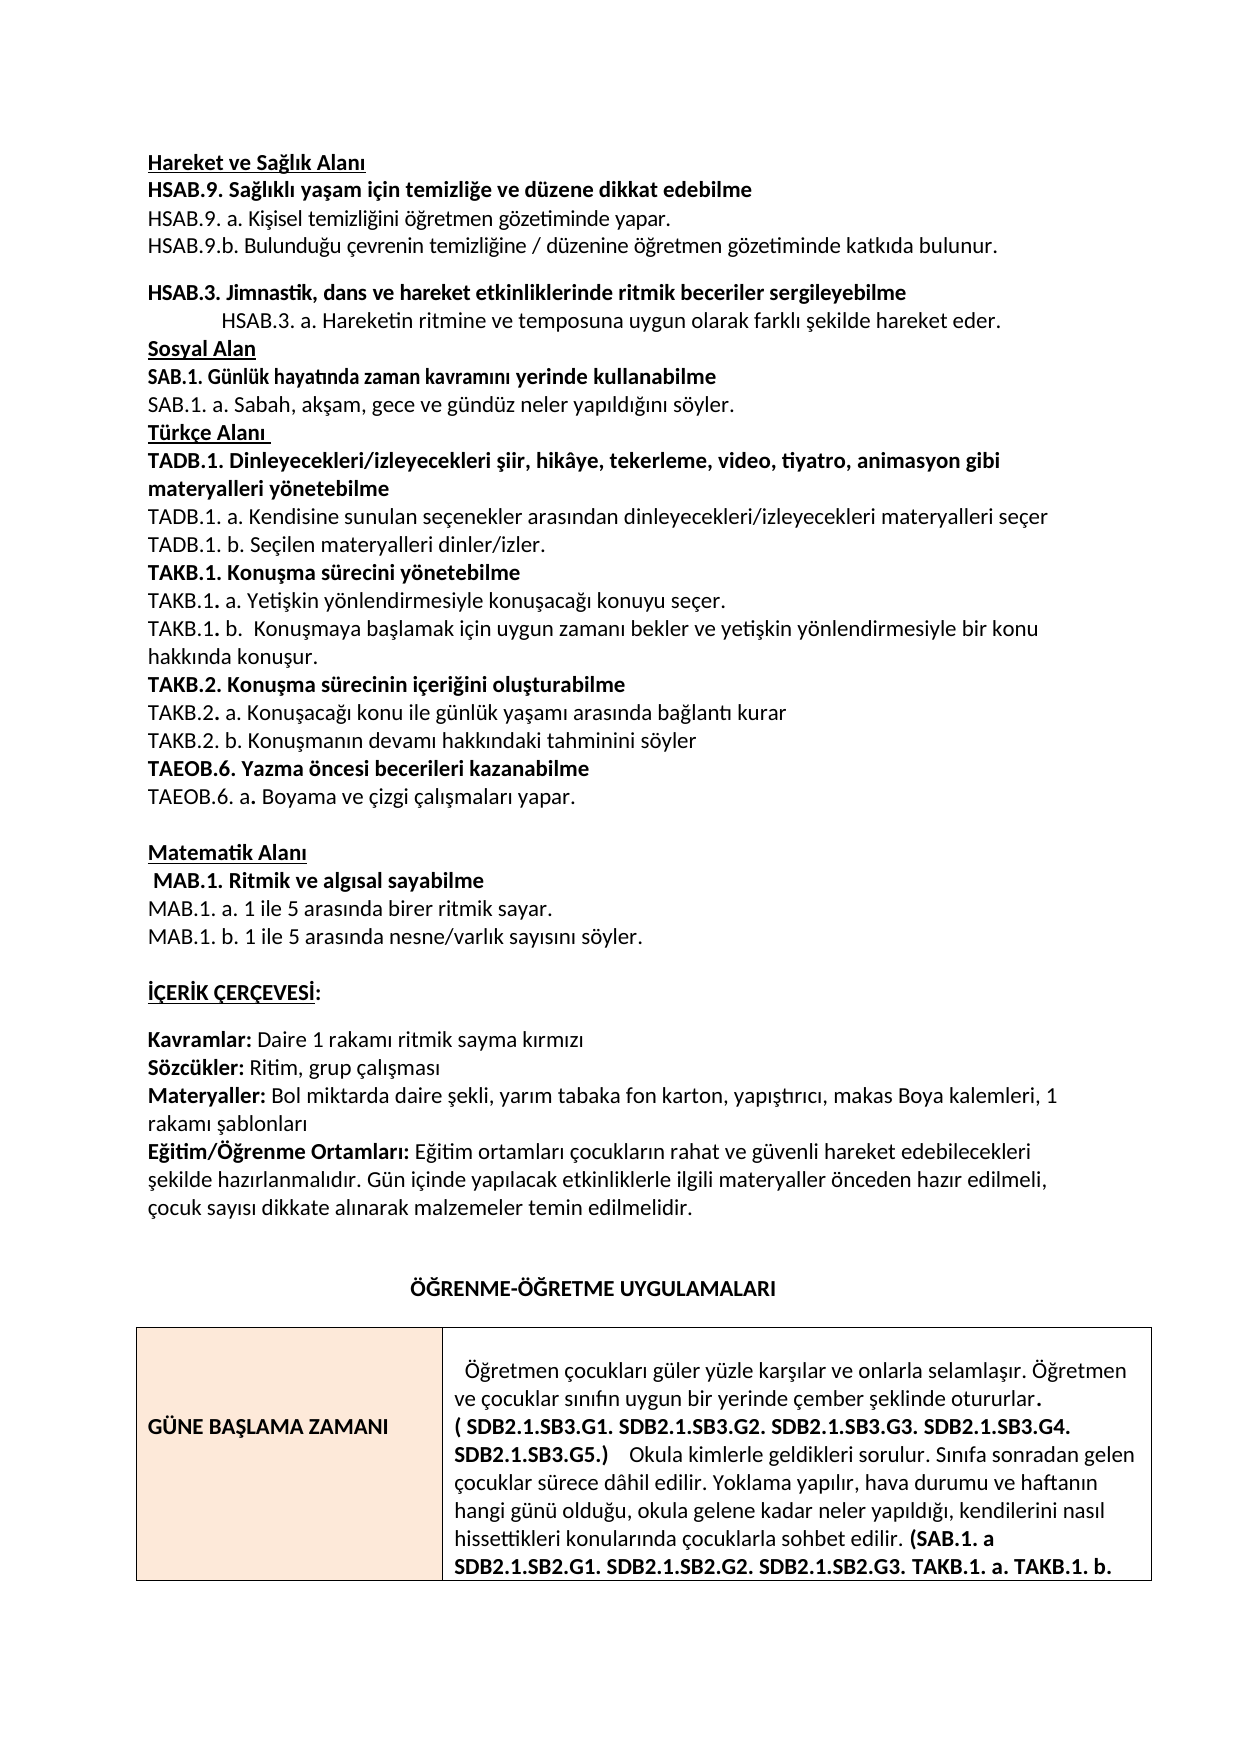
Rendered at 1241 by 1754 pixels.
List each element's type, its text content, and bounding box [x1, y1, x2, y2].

text SAB.1. a. Sabah, akşam, gece ve gündüz neler yapıldığını söyler. [148, 390, 1093, 418]
text TADB.1. a. Kendisine sunulan seçenekler arasından dinleyecekleri/izleyecekleri materyalleri seçer [148, 502, 1093, 530]
text HSAB.3. a. Hareketin ritmine ve temposuna uygun olarak farklı şekilde hareket eder. [148, 306, 1093, 334]
text MAB.1. Ritmik ve algısal sayabilme [148, 866, 1093, 894]
text HSAB.9. a. Kişisel temizliğini öğretmen gözetiminde yapar. [148, 204, 1093, 232]
text TAEOB.6. Yazma öncesi becerileri kazanabilme [148, 754, 1093, 782]
text TAKB.2. Konuşma sürecinin içeriğini oluşturabilme [148, 670, 1093, 698]
text TAKB.1. Konuşma sürecini yönetebilme [148, 558, 1093, 586]
text TADB.1. Dinleyecekleri/izleyecekleri şiir, hikâye, tekerleme, video, tiyatro, animasyon gibi materyalleri yönetebilme [148, 446, 1093, 502]
text TAKB.2. a. Konuşacağı konu ile günlük yaşamı arasında bağlantı kurar [148, 698, 1093, 726]
text Matematik Alanı [148, 838, 1093, 866]
text Hareket ve Sağlık Alanı [148, 148, 1093, 176]
text MAB.1. a. 1 ile 5 arasında birer ritmik sayar. [148, 894, 1093, 922]
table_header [443, 1328, 1151, 1580]
text Sözcükler: Ritim, grup çalışması [148, 1053, 1093, 1081]
text TAKB.1. b. Konuşmaya başlamak için uygun zamanı bekler ve yetişkin yönlendirmesiyle bir konu hakkında konuşur. [148, 614, 1093, 670]
text SAB.1. Günlük hayatında zaman kavramını yerinde kullanabilme [148, 362, 1093, 390]
text Kavramlar: Daire 1 rakamı ritmik sayma kırmızı [148, 1025, 1093, 1053]
text TAKB.1. a. Yetişkin yönlendirmesiyle konuşacağı konuyu seçer. [148, 586, 1093, 614]
text HSAB.9.b. Bulunduğu çevrenin temizliğine / düzenine öğretmen gözetiminde katkıda bulunur. [148, 232, 1093, 260]
text MAB.1. b. 1 ile 5 arasında nesne/varlık sayısını söyler. [148, 922, 1093, 951]
text ÖĞRENME-ÖĞRETME UYGULAMALARI [148, 1274, 1093, 1302]
text HSAB.9. Sağlıklı yaşam için temizliğe ve düzene dikkat edebilme [148, 176, 1093, 204]
text TAEOB.6. a. Boyama ve çizgi çalışmaları yapar. [148, 782, 1093, 810]
text HSAB.3. Jimnastik, dans ve hareket etkinliklerinde ritmik beceriler sergileyebilme [148, 278, 1093, 306]
text TAKB.2. b. Konuşmanın devamı hakkındaki tahminini söyler [148, 726, 1093, 754]
table_header GÜNE BAŞLAMA ZAMANI [137, 1328, 442, 1580]
text Sosyal Alan [148, 334, 1093, 362]
text TADB.1. b. Seçilen materyalleri dinler/izler. [148, 530, 1093, 558]
text Eğitim/Öğrenme Ortamları: Eğitim ortamları çocukların rahat ve güvenli hareket edebilecekleri şekilde hazırlanmalıdır. Gün içinde yapılacak etkinliklerle ilgili materyaller önceden hazır edilmeli, çocuk sayısı dikkate alınarak malzemeler temin edilmelidir. [148, 1137, 1093, 1221]
text Materyaller: Bol miktarda daire şekli, yarım tabaka fon karton, yapıştırıcı, makas Boya kalemleri, 1 rakamı şablonları [148, 1081, 1093, 1137]
text Türkçe Alanı [148, 418, 1093, 446]
text İÇERİK ÇERÇEVESİ: [148, 978, 1093, 1007]
